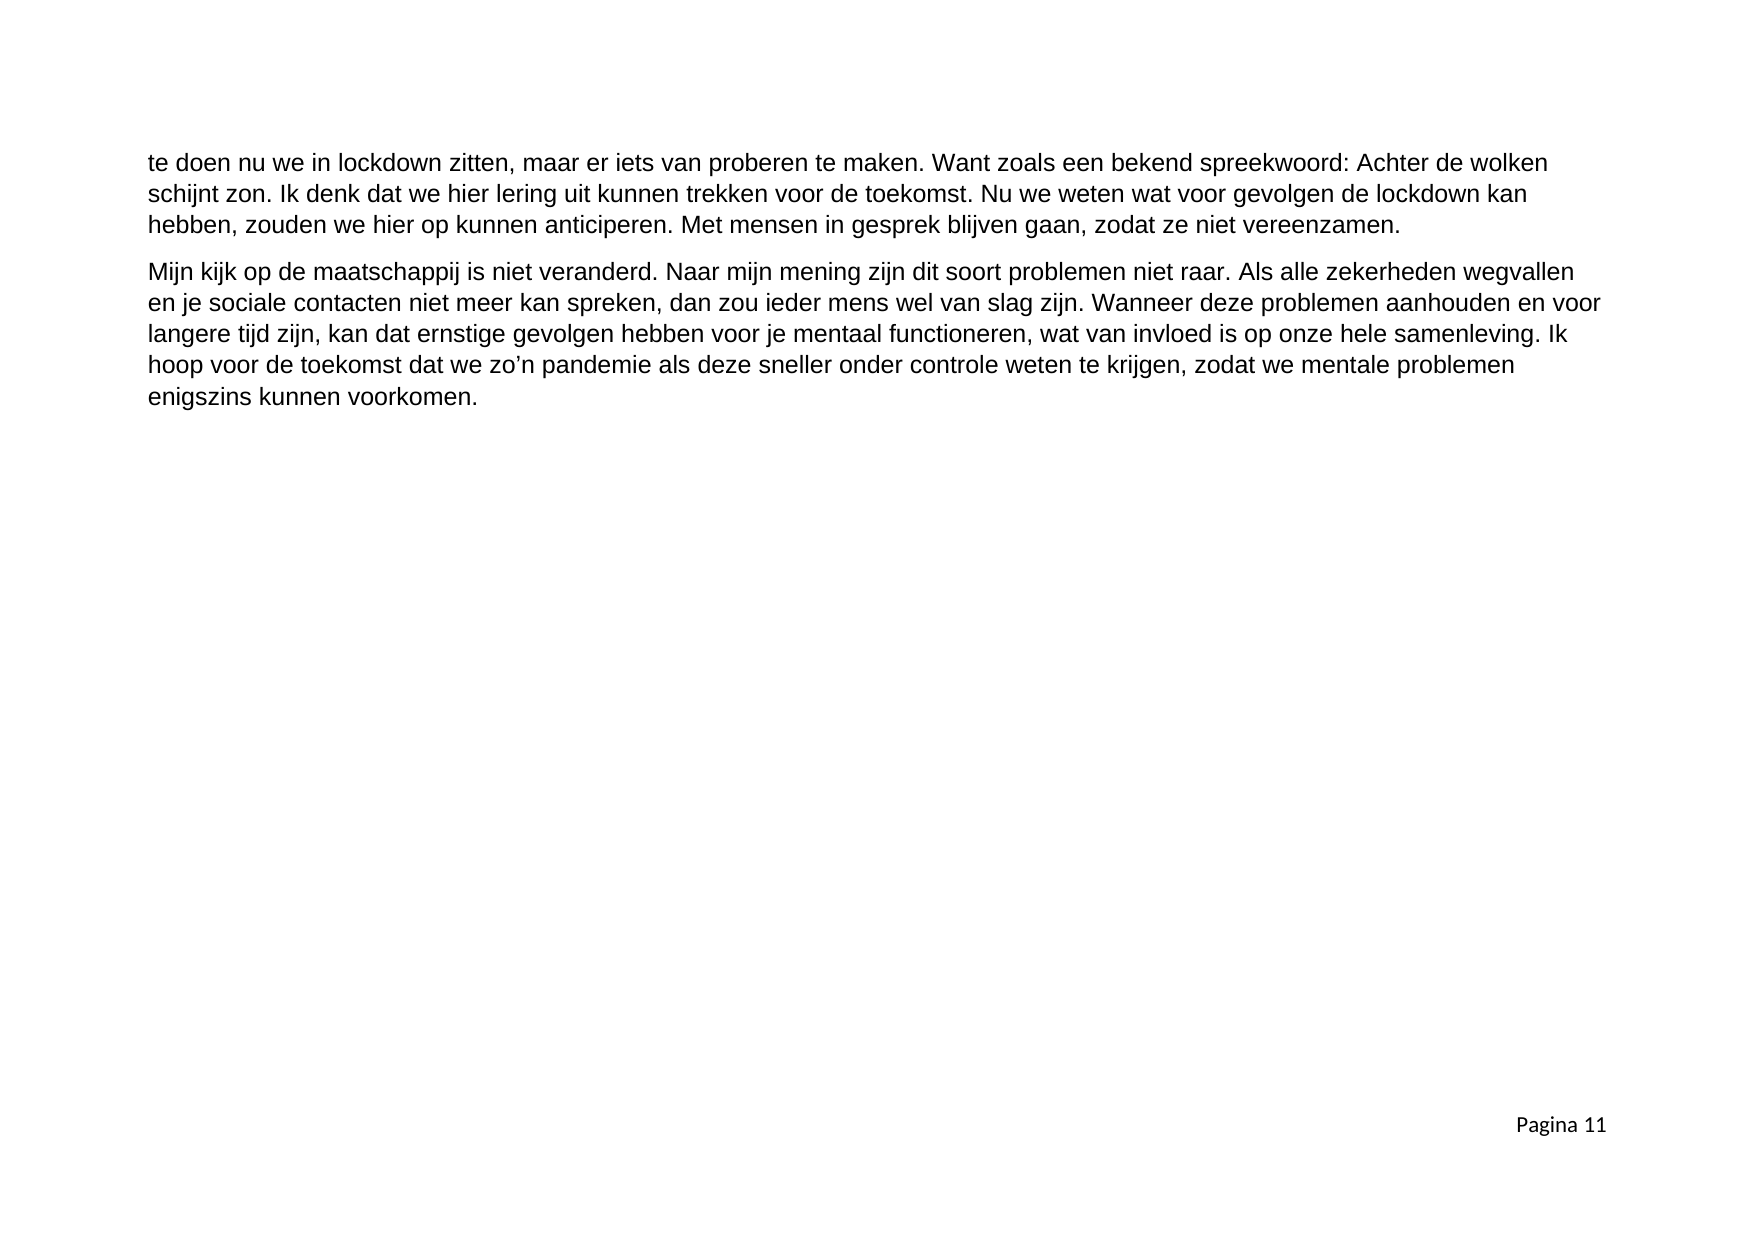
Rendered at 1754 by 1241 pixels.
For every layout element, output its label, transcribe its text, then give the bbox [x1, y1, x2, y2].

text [148, 148, 1606, 238]
text Mijn kijk op de maatschappij is niet veranderd. Naar mijn mening zijn dit soort problemen niet raar. Als alle zekerheden wegvallen en je sociale contacten niet meer kan spreken, dan zou ieder mens wel van slag zijn. Wanneer deze problemen aanhouden en voor langere tijd zijn, kan dat ernstige gevolgen hebben voor je mentaal functioneren, wat van invloed is op onze hele samenleving. Ik hoop voor de toekomst dat we zo’n pandemie als deze sneller onder controle weten te krijgen, zodat we mentale problemen enigszins kunnen voorkomen. [148, 257, 1606, 410]
